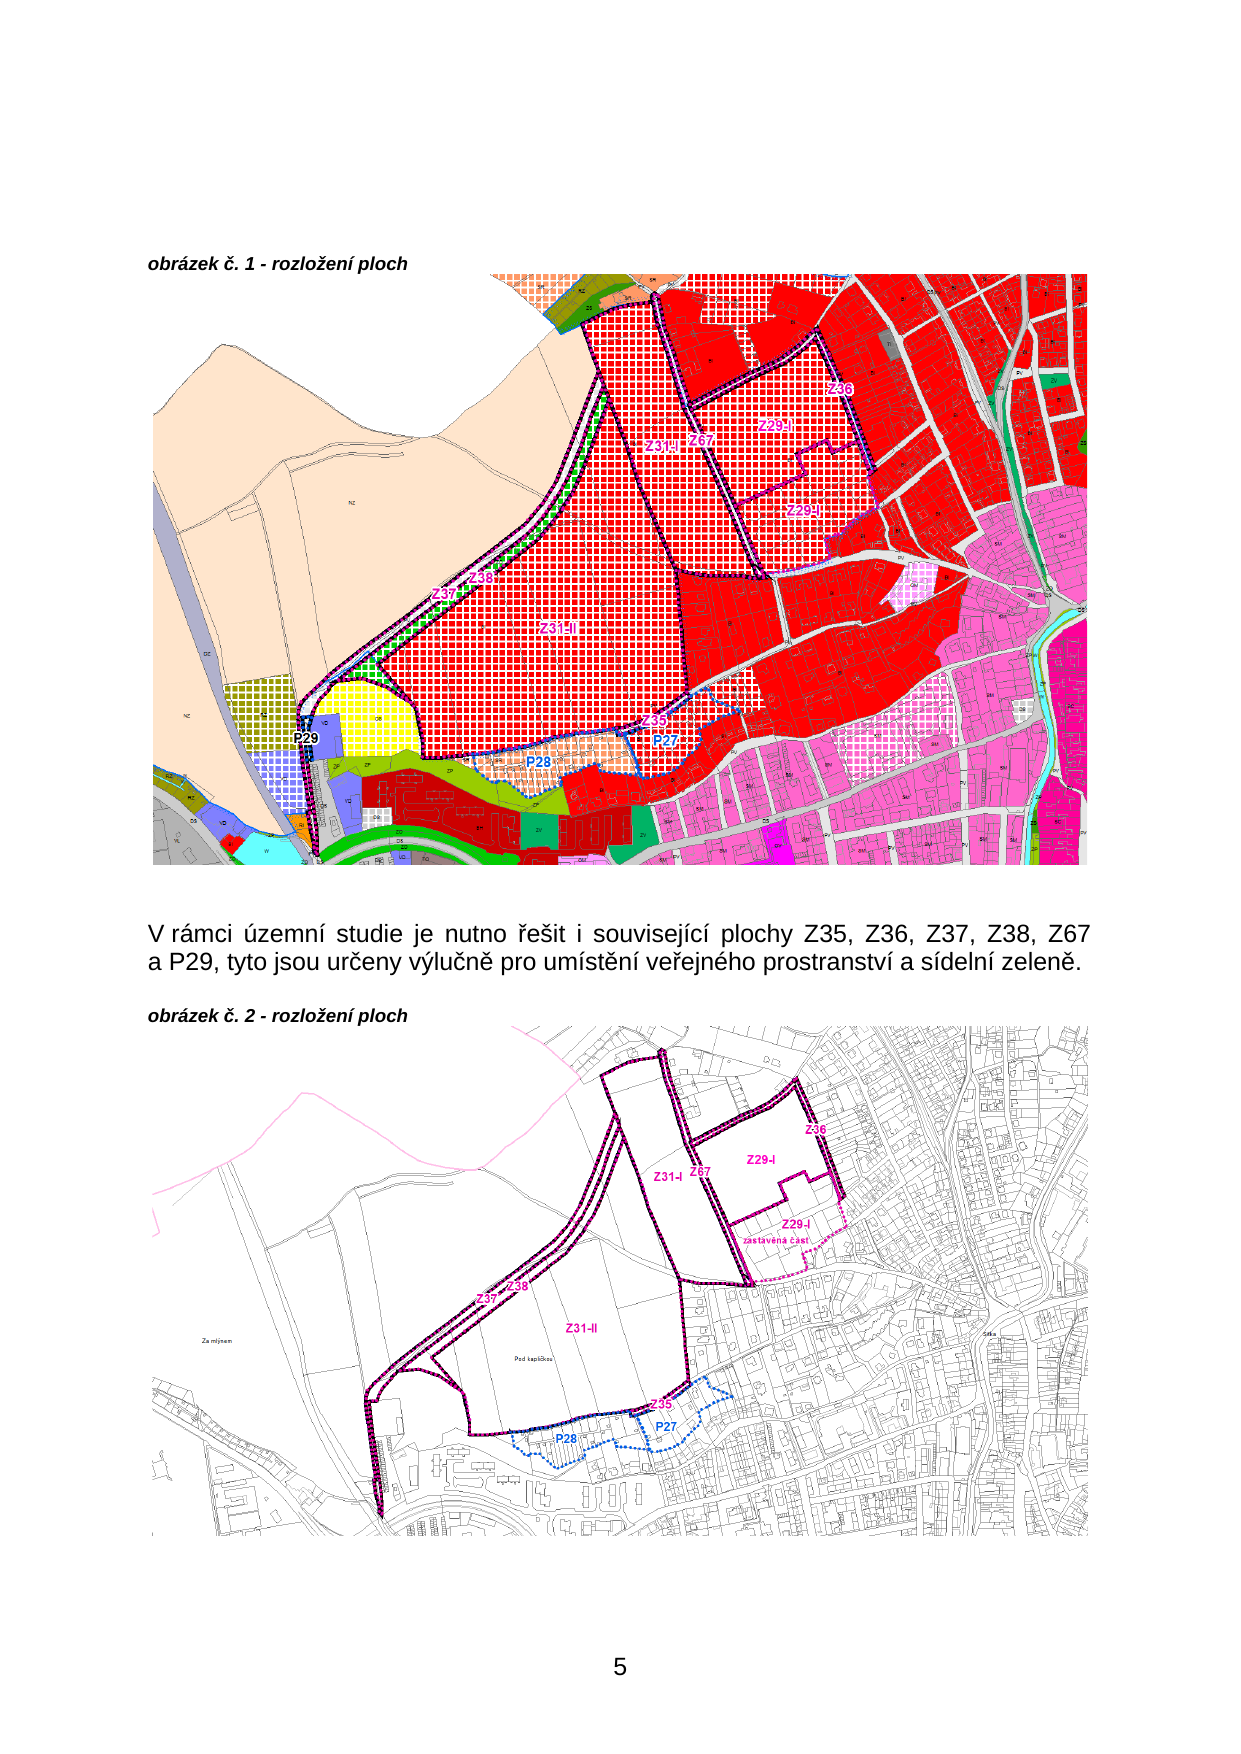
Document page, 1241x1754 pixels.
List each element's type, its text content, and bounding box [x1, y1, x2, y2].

picture [153, 274, 1088, 865]
text obrázek č. 2 - rozložení ploch [148, 1005, 1093, 1026]
text obrázek č. 1 - rozložení ploch [148, 253, 1093, 274]
text V rámci územní studie je nutno řešit i související plochy Z35, Z36, Z37, Z38, Z67 a P29, tyto jsou určeny výlučně pro umístění veřejného prostranství a sídelní zeleně. [148, 918, 1093, 976]
picture [152, 1026, 1088, 1536]
